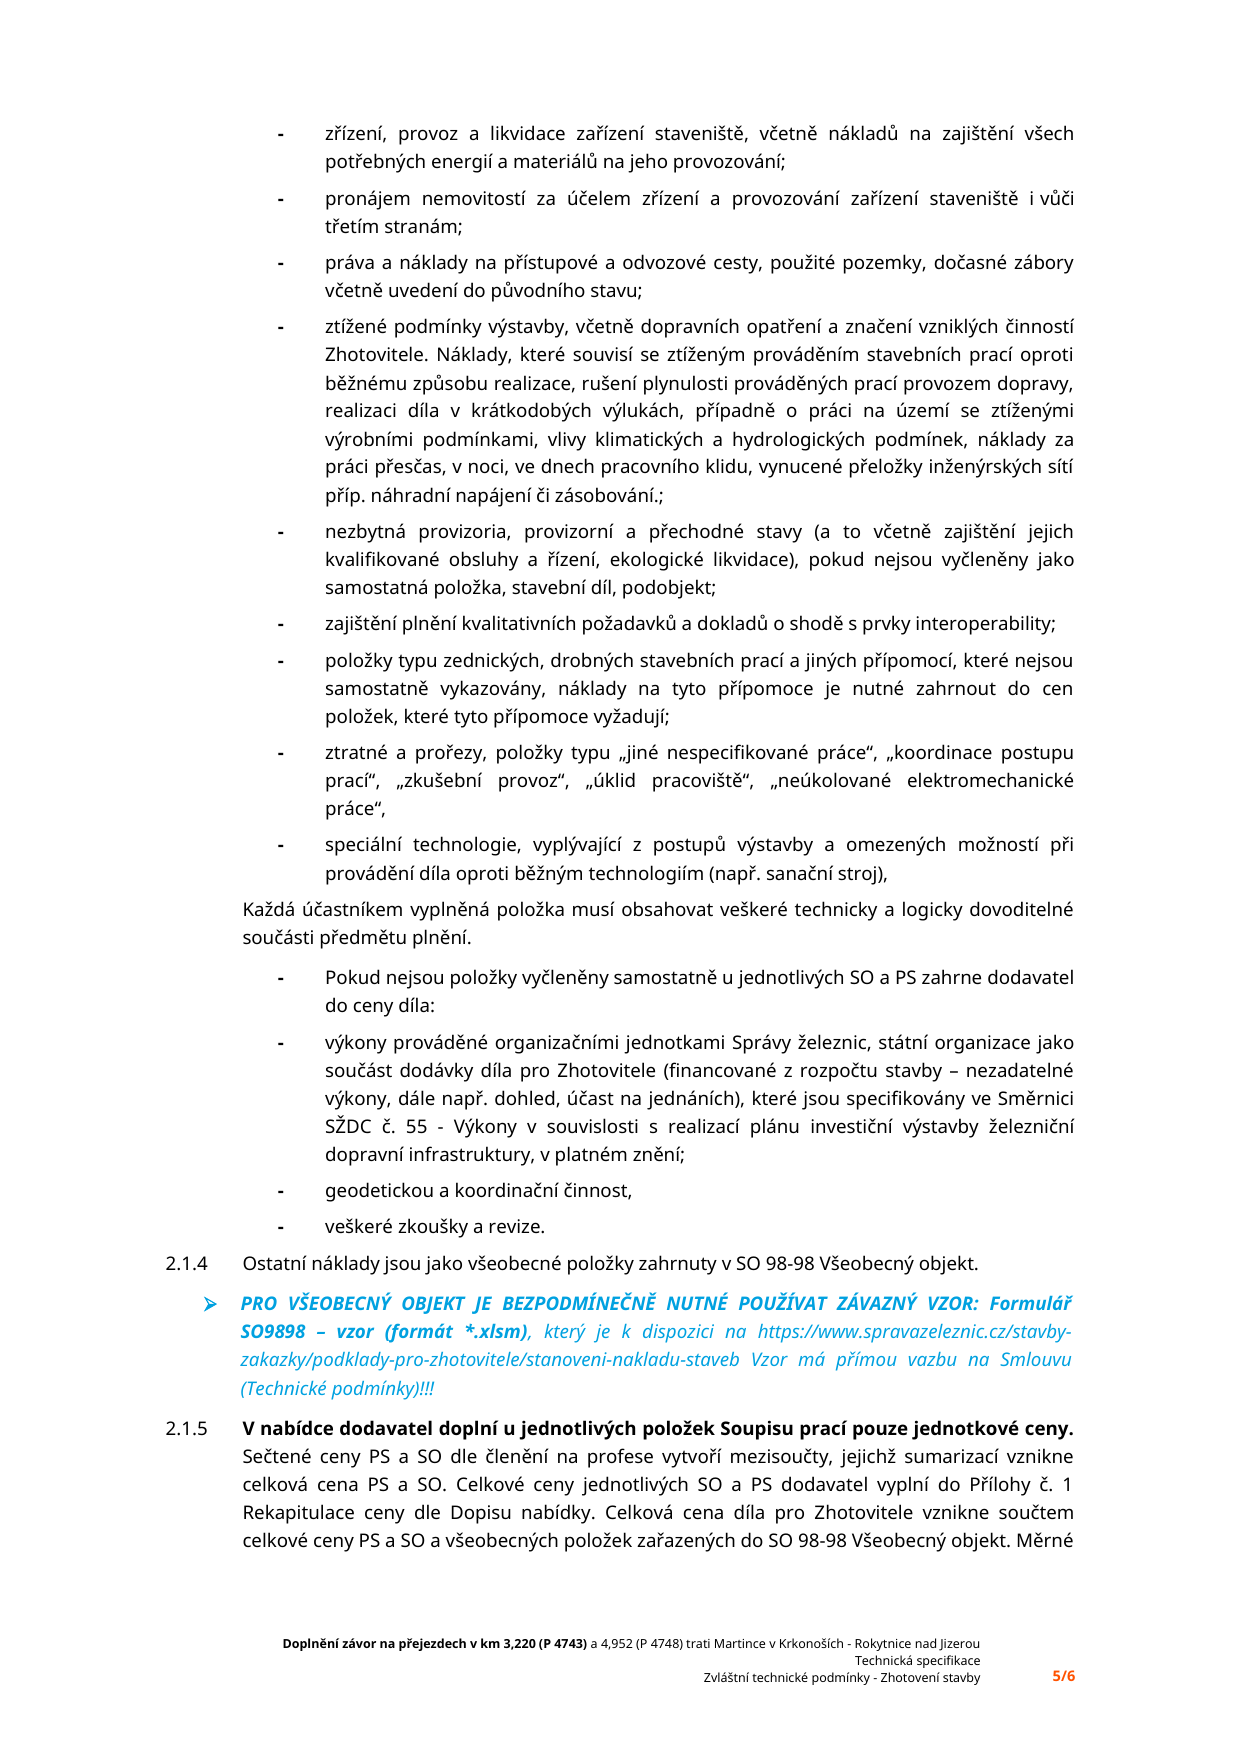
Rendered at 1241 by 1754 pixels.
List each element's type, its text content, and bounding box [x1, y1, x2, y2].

text zajištění plnění kvalitativních požadavků a dokladů o shodě s prvky interoperability; [278, 611, 1075, 636]
text ztratné a prořezy, položky typu „jiné nespecifikované práce“, „koordinace postupu prací“, „zkušební provoz“, „úklid pracoviště“, „neúkolované elektromechanické práce“, [278, 739, 1075, 821]
text pronájem nemovitostí za účelem zřízení a provozování zařízení staveniště i vůči třetím stranám; [278, 185, 1075, 238]
text speciální technologie, vyplývající z postupů výstavby a omezených možností při provádění díla oproti běžným technologiím (např. sanační stroj), [278, 832, 1075, 885]
text veškeré zkoušky a revize. [278, 1214, 1075, 1239]
text výkony prováděné organizačními jednotkami Správy železnic, státní organizace jako součást dodávky díla pro Zhotovitele (financované z rozpočtu stavby – nezadatelné výkony, dále např. dohled, účast na jednáních), které jsou specifikovány ve Směrnici SŽDC č. 55 - Výkony v souvislosti s realizací plánu investiční výstavby železniční dopravní infrastruktury, v platném znění; [278, 1029, 1075, 1167]
text nezbytná provizoria, provizorní a přechodné stavy (a to včetně zajištění jejich kvalifikované obsluhy a řízení, ekologické likvidace), pokud nejsou vyčleněny jako samostatná položka, stavební díl, podobjekt; [278, 518, 1075, 600]
text Každá účastníkem vyplněná položka musí obsahovat veškeré technicky a logicky dovoditelné součásti předmětu plnění. [242, 896, 1075, 950]
text Ostatní náklady jsou jako všeobecné položky zahrnuty v SO 98-98 Všeobecný objekt. [165, 1250, 1075, 1276]
text PRO VŠEOBECNÝ OBJEKT JE BEZPODMÍNEČNĚ NUTNÉ POUŽÍVAT ZÁVAZNÝ VZOR: Formulář SO9898 – vzor (formát *.xlsm), který je k dispozici na https://www.spravazeleznic.cz/stavby-zakazky/podklady-pro-zhotovitele/stanoveni-nakladu-staveb Vzor má přímou vazbu na Smlouvu (Technické podmínky)!!! [203, 1291, 1075, 1400]
text Pokud nejsou položky vyčleněny samostatně u jednotlivých SO a PS zahrne dodavatel do ceny díla: [278, 965, 1075, 1018]
text zřízení, provoz a likvidace zařízení staveniště, včetně nákladů na zajištění všech potřebných energií a materiálů na jeho provozování; [278, 121, 1075, 174]
text ztížené podmínky výstavby, včetně dopravních opatření a značení vzniklých činností Zhotovitele. Náklady, které souvisí se ztíženým prováděním stavebních prací oproti běžnému způsobu realizace, rušení plynulosti prováděných prací provozem dopravy, realizaci díla v krátkodobých výlukách, případně o práci na území se ztíženými výrobními podmínkami, vlivy klimatických a hydrologických podmínek, náklady za práci přesčas, v noci, ve dnech pracovního klidu, vynucené přeložky inženýrských sítí příp. náhradní napájení či zásobování.; [278, 314, 1075, 507]
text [165, 1415, 1075, 1553]
text geodetickou a koordinační činnost, [278, 1177, 1075, 1203]
text položky typu zednických, drobných stavebních prací a jiných přípomocí, které nejsou samostatně vykazovány, náklady na tyto přípomoce je nutné zahrnout do cen položek, které tyto přípomoce vyžadují; [278, 647, 1075, 728]
text práva a náklady na přístupové a odvozové cesty, použité pozemky, dočasné zábory včetně uvedení do původního stavu; [278, 249, 1075, 303]
